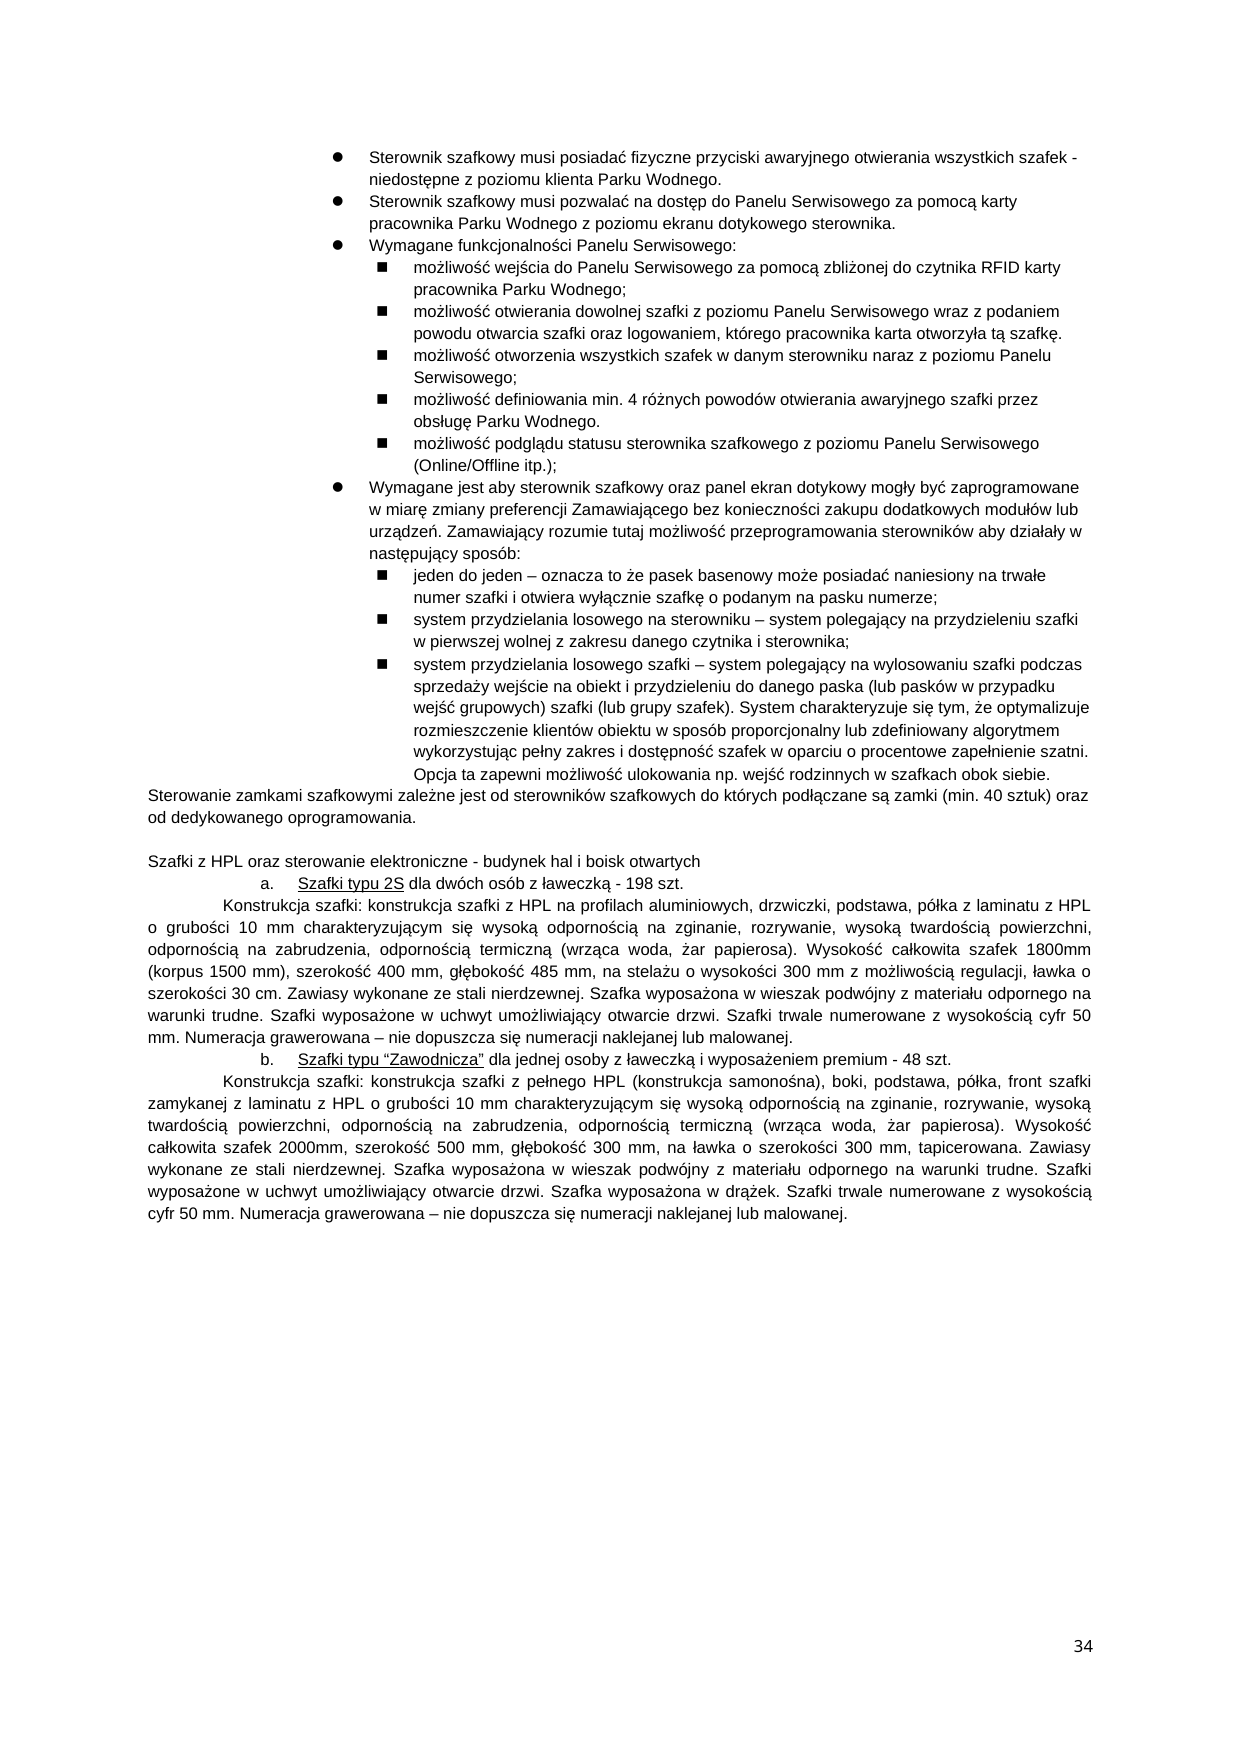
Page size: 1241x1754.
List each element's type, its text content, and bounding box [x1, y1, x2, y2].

list Wymagane jest aby sterownik szafkowy oraz panel ekran dotykowy mogły być zaprogramowane w miarę zmiany preferencji Zamawiającego bez konieczności zakupu dodatkowych modułów lub urządzeń. Zamawiający rozumie tutaj możliwość przeprogramowania sterowników aby działały w następujący sposób: [331, 478, 1093, 563]
text Konstrukcja szafki: konstrukcja szafki z HPL na profilach aluminiowych, drzwiczki, podstawa, półka z laminatu z HPL o grubości 10 mm charakteryzującym się wysoką odpornością na zginanie, rozrywanie, wysoką twardością powierzchni, odpornością na zabrudzenia, odpornością termiczną (wrząca woda, żar papierosa). Wysokość całkowita szafek 1800mm (korpus 1500 mm), szerokość 400 mm, głębokość 485 mm, na stelażu o wysokości 300 mm z możliwością regulacji, ławka o szerokości 30 cm. Zawiasy wykonane ze stali nierdzewnej. Szafka wyposażona w wieszak podwójny z materiału odpornego na warunki trudne. Szafki wyposażone w uchwyt umożliwiający otwarcie drzwi. Szafki trwale numerowane z wysokością cyfr 50 mm. Numeracja grawerowana – nie dopuszcza się numeracji naklejanej lub malowanej. [148, 896, 1093, 1047]
text Sterowanie zamkami szafkowymi zależne jest od sterowników szafkowych do których podłączane są zamki (min. 40 sztuk) oraz od dedykowanego oprogramowania. [148, 786, 1093, 827]
list możliwość otworzenia wszystkich szafek w danym sterowniku naraz z poziomu Panelu Serwisowego; [376, 346, 1093, 387]
list system przydzielania losowego na sterowniku – system polegający na przydzieleniu szafki w pierwszej wolnej z zakresu danego czytnika i sterownika; [376, 610, 1093, 651]
list system przydzielania losowego szafki – system polegający na wylosowaniu szafki podczas sprzedaży wejście na obiekt i przydzieleniu do danego paska (lub pasków w przypadku wejść grupowych) szafki (lub grupy szafek). System charakteryzuje się tym, że optymalizuje rozmieszczenie klientów obiektu w sposób proporcjonalny lub zdefiniowany algorytmem wykorzystując pełny zakres i dostępność szafek w oparciu o procentowe zapełnienie szatni. Opcja ta zapewni możliwość ulokowania np. wejść rodzinnych w szafkach obok siebie. [376, 654, 1093, 783]
list możliwość wejścia do Panelu Serwisowego za pomocą zbliżonej do czytnika RFID karty pracownika Parku Wodnego; [376, 258, 1093, 299]
list Sterownik szafkowy musi pozwalać na dostęp do Panelu Serwisowego za pomocą karty pracownika Parku Wodnego z poziomu ekranu dotykowego sterownika. [331, 192, 1093, 233]
list Szafki typu “Zawodnicza” dla jednej osoby z ławeczką i wyposażeniem premium - 48 szt. [260, 1050, 1093, 1069]
list możliwość otwierania dowolnej szafki z poziomu Panelu Serwisowego wraz z podaniem powodu otwarcia szafki oraz logowaniem, którego pracownika karta otworzyła tą szafkę. [376, 302, 1093, 343]
list możliwość podglądu statusu sterownika szafkowego z poziomu Panelu Serwisowego (Online/Offline itp.); [376, 434, 1093, 475]
list Wymagane funkcjonalności Panelu Serwisowego: [331, 236, 1093, 255]
text Szafki z HPL oraz sterowanie elektroniczne - budynek hal i boisk otwartych [148, 852, 1093, 871]
list Sterownik szafkowy musi posiadać fizyczne przyciski awaryjnego otwierania wszystkich szafek - niedostępne z poziomu klienta Parku Wodnego. [331, 148, 1093, 189]
text Konstrukcja szafki: konstrukcja szafki z pełnego HPL (konstrukcja samonośna), boki, podstawa, półka, front szafki zamykanej z laminatu z HPL o grubości 10 mm charakteryzującym się wysoką odpornością na zginanie, rozrywanie, wysoką twardością powierzchni, odpornością na zabrudzenia, odpornością termiczną (wrząca woda, żar papierosa). Wysokość całkowita szafek 2000mm, szerokość 500 mm, głębokość 300 mm, na ławka o szerokości 300 mm, tapicerowana. Zawiasy wykonane ze stali nierdzewnej. Szafka wyposażona w wieszak podwójny z materiału odpornego na warunki trudne. Szafki wyposażone w uchwyt umożliwiający otwarcie drzwi. Szafka wyposażona w drążek. Szafki trwale numerowane z wysokością cyfr 50 mm. Numeracja grawerowana – nie dopuszcza się numeracji naklejanej lub malowanej. [148, 1072, 1093, 1223]
list możliwość definiowania min. 4 różnych powodów otwierania awaryjnego szafki przez obsługę Parku Wodnego. [376, 390, 1093, 431]
list Szafki typu 2S dla dwóch osób z ławeczką - 198 szt. [260, 874, 1093, 893]
list jeden do jeden – oznacza to że pasek basenowy może posiadać naniesiony na trwałe numer szafki i otwiera wyłącznie szafkę o podanym na pasku numerze; [376, 566, 1093, 607]
